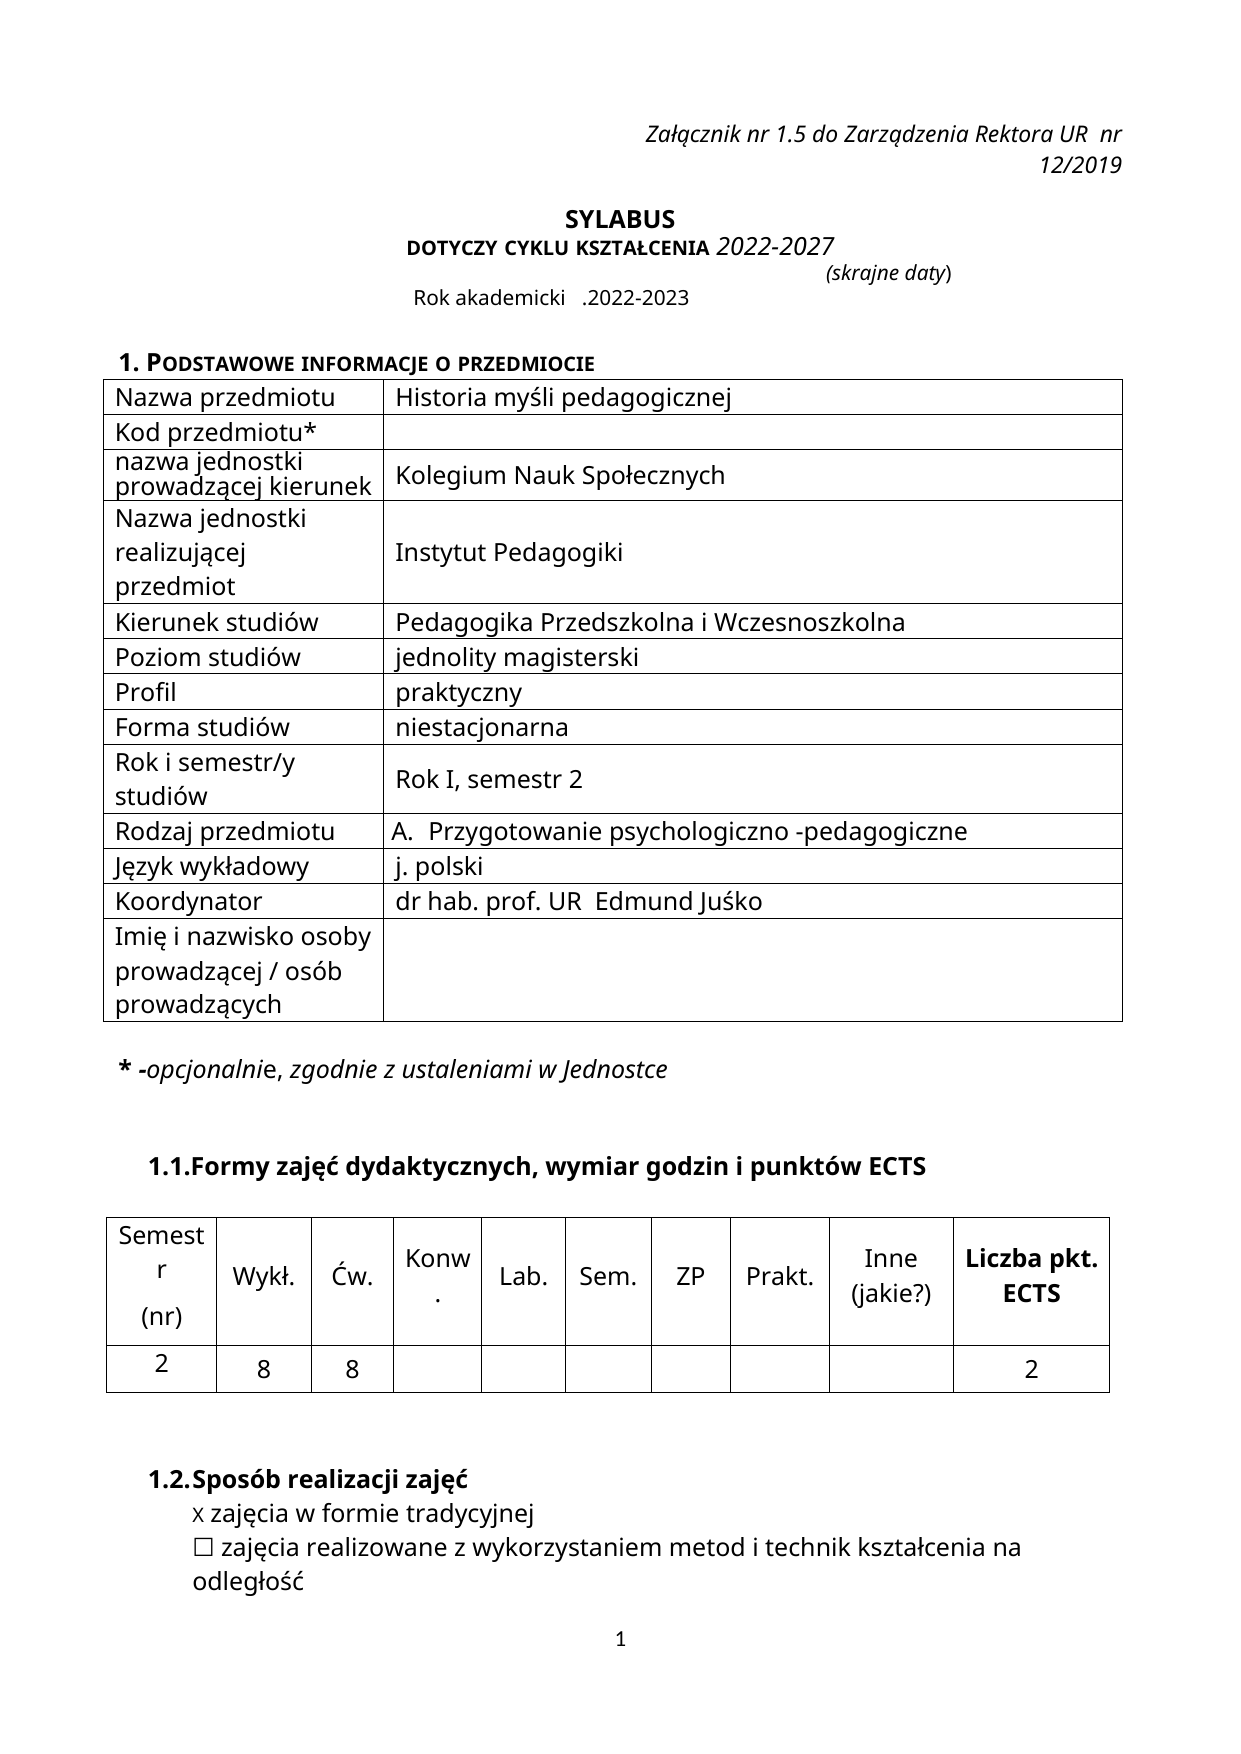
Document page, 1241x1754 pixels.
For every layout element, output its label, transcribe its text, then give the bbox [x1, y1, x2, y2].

table_cell 8 [312, 1346, 393, 1392]
text Rok akademicki .2022-2023 [118, 286, 1122, 311]
table_cell Imię i nazwisko osoby prowadzącej / osób prowadzących [104, 919, 383, 1021]
table_header ZP [652, 1218, 730, 1345]
text x zajęcia w formie tradycyjnej [192, 1496, 1122, 1529]
text ☐ zajęcia realizowane z wykorzystaniem metod i technik kształcenia na odległość [192, 1529, 1122, 1598]
table_header Liczba pkt. ECTS [954, 1218, 1109, 1345]
table_header Konw. [394, 1218, 481, 1345]
table_cell Nazwa jednostki realizującej przedmiot [104, 501, 383, 603]
table_cell jednolity magisterski [384, 639, 1122, 673]
table_cell [566, 1346, 651, 1392]
table_cell 2 [107, 1346, 216, 1392]
table_header Lab. [482, 1218, 565, 1345]
table_cell Pedagogika Przedszkolna i Wczesnoszkolna [384, 604, 1122, 638]
table_cell Rok I, semestr 2 [384, 745, 1122, 813]
text SYLABUS [118, 201, 1122, 236]
table_cell [731, 1346, 829, 1392]
text * -opcjonalnie, zgodnie z ustaleniami w Jednostce [118, 1051, 1122, 1086]
table_header Historia myśli pedagogicznej [384, 380, 1122, 414]
table_cell nazwa jednostki prowadzącej kierunek [104, 450, 383, 500]
table_cell Forma studiów [104, 710, 383, 743]
table_cell [394, 1346, 481, 1392]
table_cell dr hab. prof. UR Edmund Juśko [384, 884, 1122, 918]
text dotyczy cyklu kształcenia 2022-2027 [118, 236, 1122, 261]
table_cell [652, 1346, 730, 1392]
text 1.1.Formy zajęć dydaktycznych, wymiar godzin i punktów ECTS [148, 1149, 1122, 1183]
table_cell 8 [217, 1346, 311, 1392]
table_cell Instytut Pedagogiki [384, 501, 1122, 603]
table_header Wykł. [217, 1218, 311, 1345]
table_cell [384, 919, 1122, 1021]
text 1.2. Sposób realizacji zajęć [148, 1461, 1122, 1496]
table_cell Profil [104, 674, 383, 708]
text Załącznik nr 1.5 do Zarządzenia Rektora UR nr 12/2019 [118, 118, 1122, 181]
table_cell Rodzaj przedmiotu [104, 814, 383, 848]
table_header Semestr (nr) [107, 1218, 216, 1345]
table_cell j. polski [384, 849, 1122, 883]
table_header Sem. [566, 1218, 651, 1345]
table_cell Przygotowanie psychologiczno -pedagogiczne [384, 814, 1122, 848]
table_cell Rok i semestr/y studiów [104, 745, 383, 813]
table_cell Język wykładowy [104, 849, 383, 883]
table_header Prakt. [731, 1218, 829, 1345]
table_header Ćw. [312, 1218, 393, 1345]
table_cell Koordynator [104, 884, 383, 918]
table_header Inne (jakie?) [830, 1218, 953, 1345]
text 1. Podstawowe informacje o przedmiocie [118, 344, 1122, 379]
text (skrajne daty) [118, 261, 1122, 286]
table_cell Kod przedmiotu* [104, 415, 383, 449]
table_cell Kolegium Nauk Społecznych [384, 450, 1122, 500]
table_cell Kierunek studiów [104, 604, 383, 638]
table_cell Poziom studiów [104, 639, 383, 673]
table_cell [482, 1346, 565, 1392]
table_cell niestacjonarna [384, 710, 1122, 743]
table_cell 2 [954, 1346, 1109, 1392]
table_header Nazwa przedmiotu [104, 380, 383, 414]
table_cell praktyczny [384, 674, 1122, 708]
table_cell [384, 415, 1122, 449]
table_cell [830, 1346, 953, 1392]
